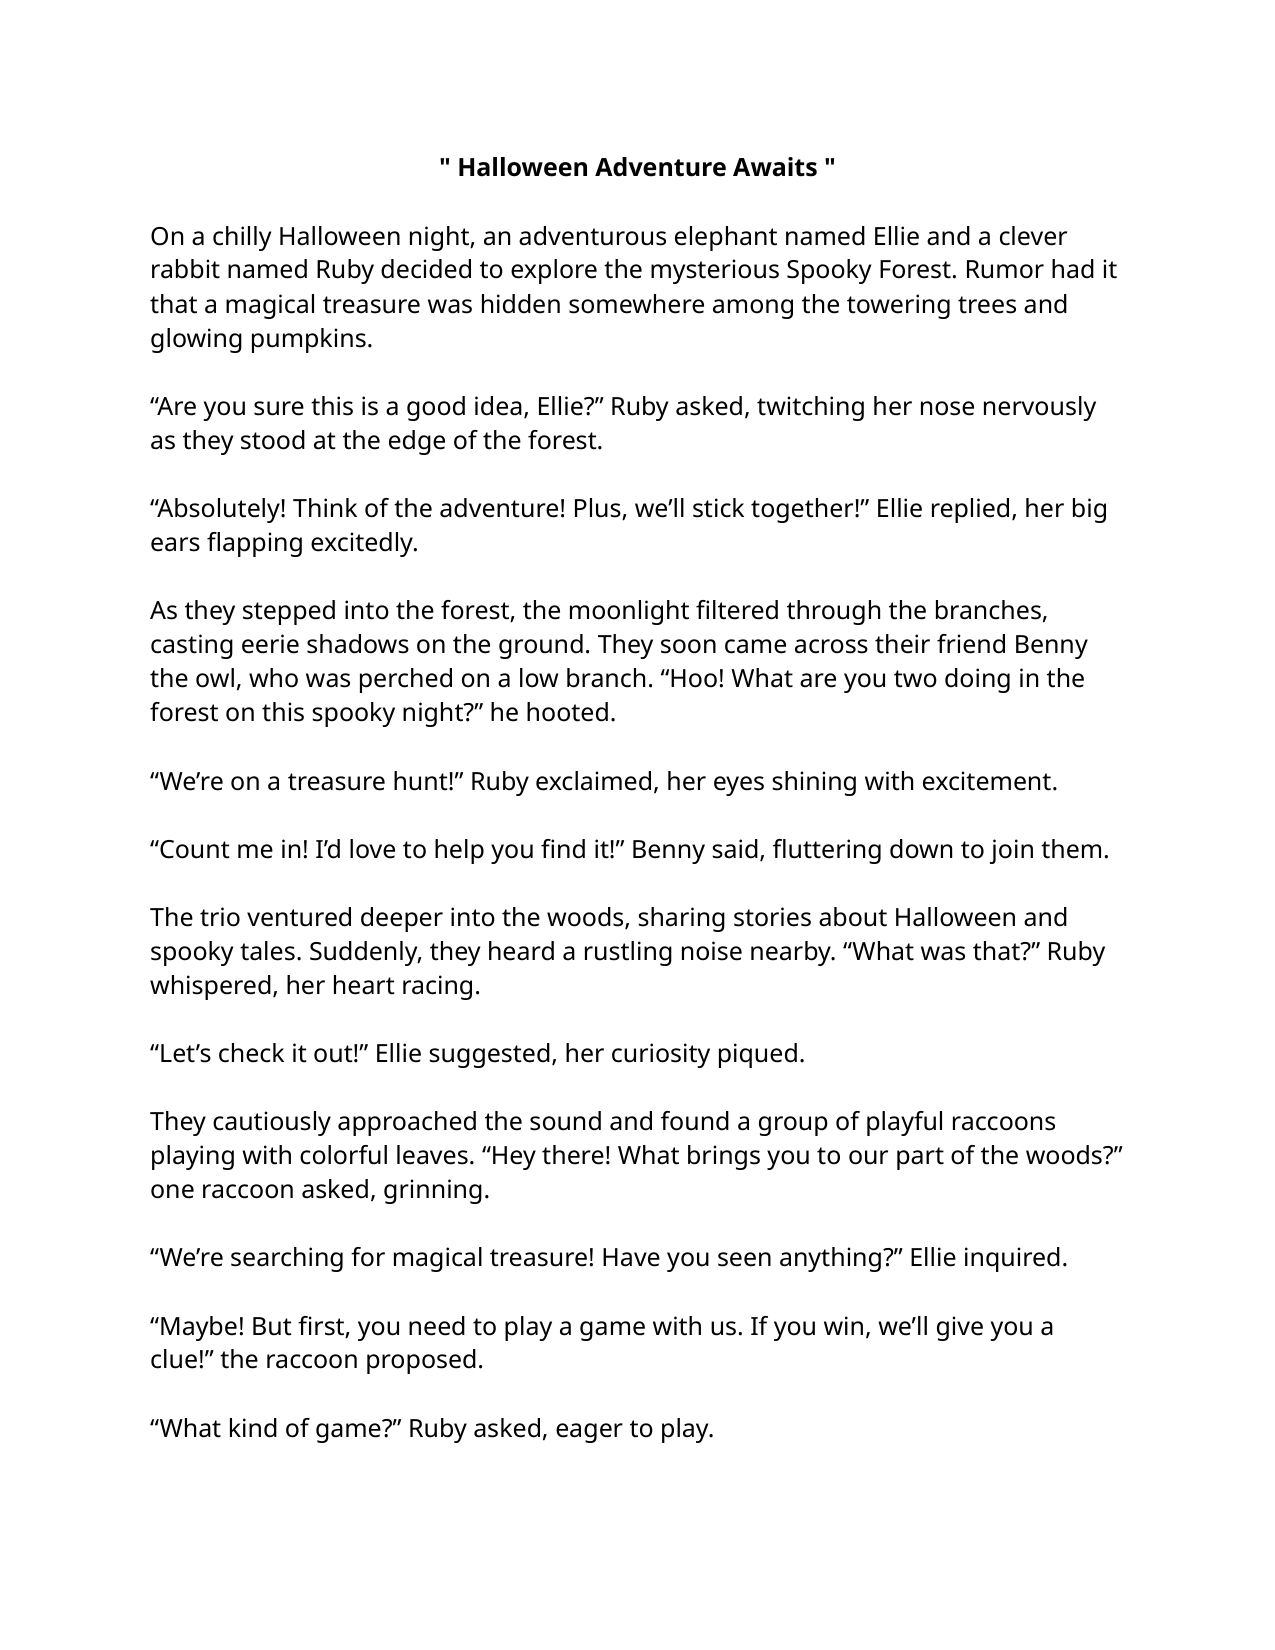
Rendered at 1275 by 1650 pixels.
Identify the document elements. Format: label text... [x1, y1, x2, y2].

text As they stepped into the forest, the moonlight filtered through the branches, casting eerie shadows on the ground. They soon came across their friend Benny the owl, who was perched on a low branch. “Hoo! What are you two doing in the forest on this spooky night?” he hooted. [150, 593, 1125, 729]
text “Maybe! But first, you need to play a game with us. If you win, we’ll give you a clue!” the raccoon proposed. [150, 1308, 1125, 1376]
text The trio ventured deeper into the woods, sharing stories about Halloween and spooky tales. Suddenly, they heard a rustling noise nearby. “What was that?” Ruby whispered, her heart racing. [150, 899, 1125, 1002]
text They cautiously approached the sound and found a group of playful raccoons playing with colorful leaves. “Hey there! What brings you to our part of the woods?” one raccoon asked, grinning. [150, 1104, 1125, 1206]
text “Are you sure this is a good idea, Ellie?” Ruby asked, twitching her nose nervously as they stood at the edge of the forest. [150, 388, 1125, 457]
text On a chilly Halloween night, an adventurous elephant named Ellie and a clever rabbit named Ruby decided to explore the mysterious Spooky Forest. Rumor had it that a magical treasure was hidden somewhere among the towering trees and glowing pumpkins. [150, 218, 1125, 354]
text " Halloween Adventure Awaits " [150, 150, 1125, 184]
text “Count me in! I’d love to help you find it!” Benny said, fluttering down to join them. [150, 831, 1125, 865]
text “We’re searching for magical treasure! Have you seen anything?” Ellie inquired. [150, 1240, 1125, 1274]
text “What kind of game?” Ruby asked, eager to play. [150, 1410, 1125, 1444]
text “Let’s check it out!” Ellie suggested, her curiosity piqued. [150, 1036, 1125, 1070]
text “We’re on a treasure hunt!” Ruby exclaimed, her eyes shining with excitement. [150, 763, 1125, 797]
text “Absolutely! Think of the adventure! Plus, we’ll stick together!” Ellie replied, her big ears flapping excitedly. [150, 491, 1125, 559]
